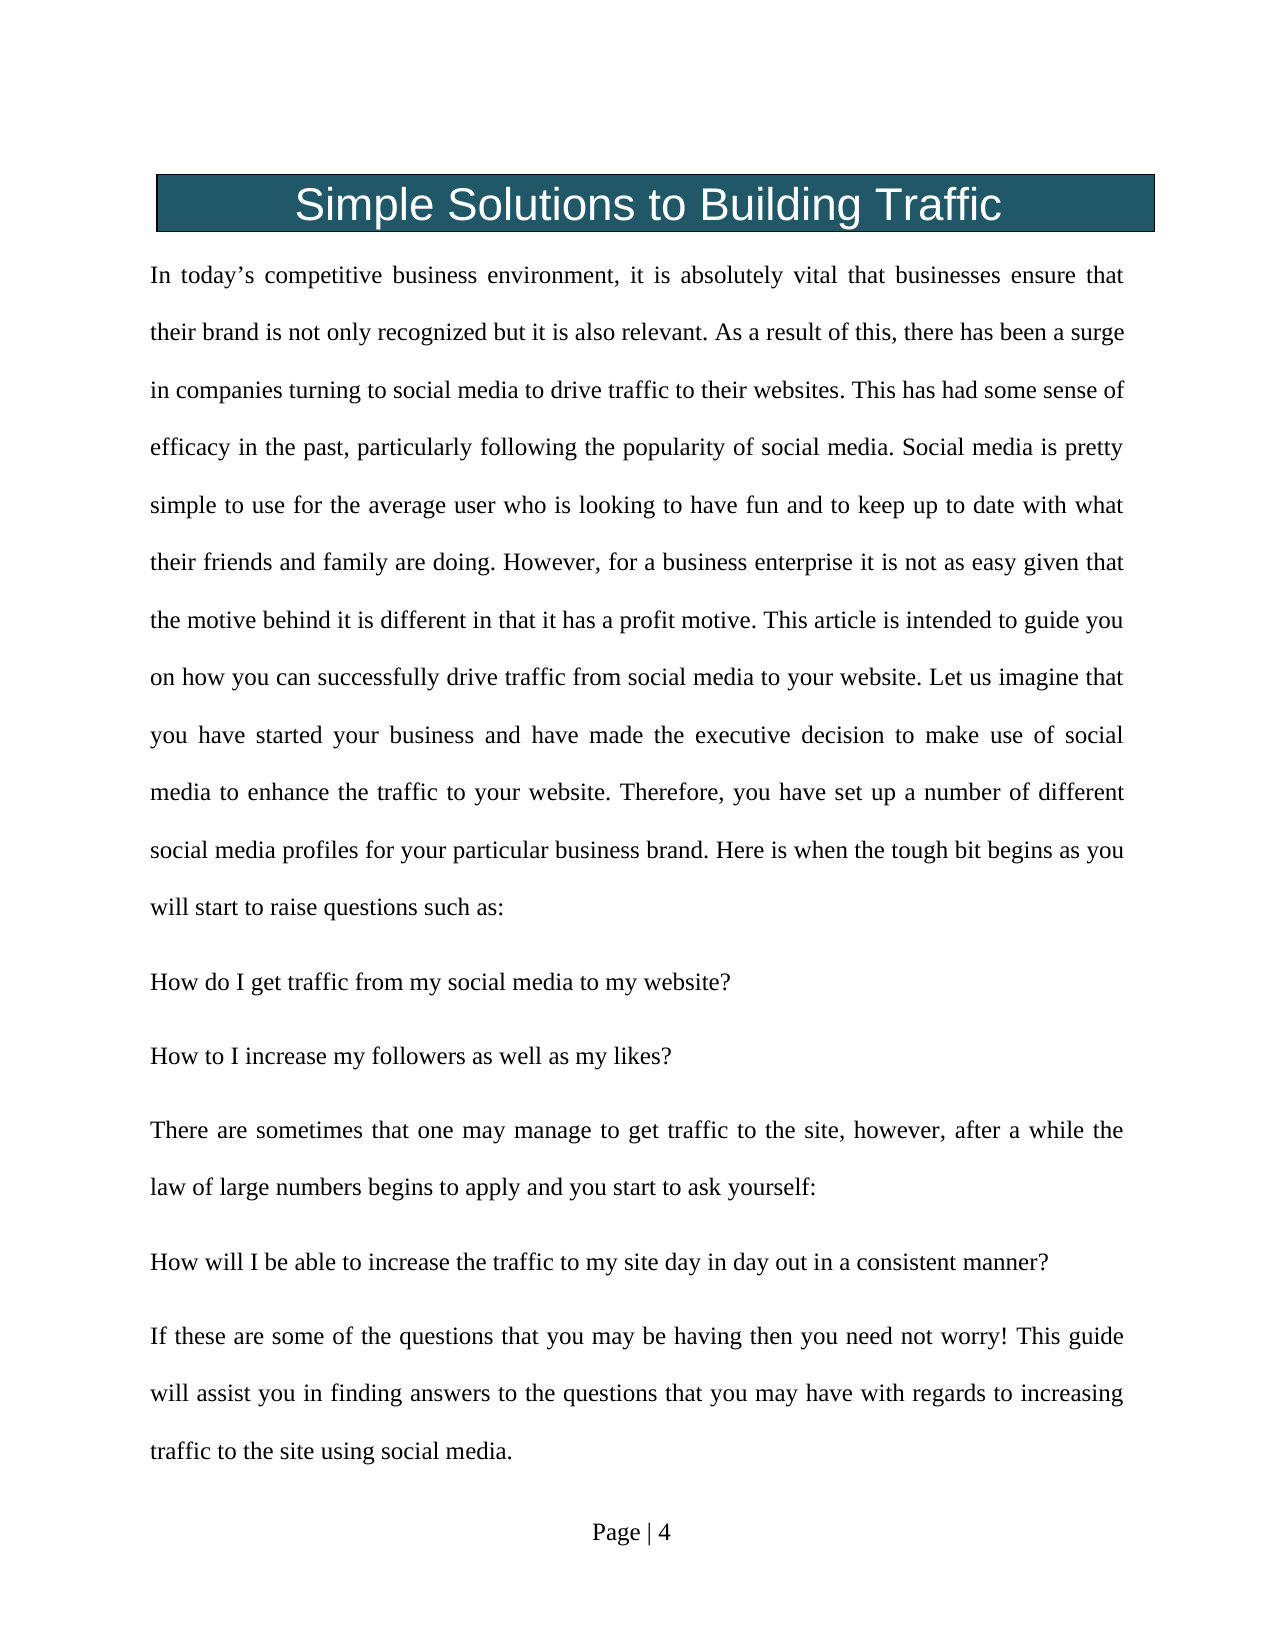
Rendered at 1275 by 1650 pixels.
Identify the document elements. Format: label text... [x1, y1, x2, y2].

text There are sometimes that one may manage to get traffic to the site, however, after a while the law of large numbers begins to apply and you start to ask yourself: [150, 1115, 1125, 1201]
text If these are some of the questions that you may be having then you need not worry! This guide will assist you in finding answers to the questions that you may have with regards to increasing traffic to the site using social media. [150, 1321, 1125, 1464]
text In today’s competitive business environment, it is absolutely vital that businesses ensure that their brand is not only recognized but it is also relevant. As a result of this, there has been a surge in companies turning to social media to drive traffic to their websites. This has had some sense of efficacy in the past, particularly following the popularity of social media. Social media is pretty simple to use for the average user who is looking to have fun and to keep up to date with what their friends and family are doing. However, for a business enterprise it is not as easy given that the motive behind it is different in that it has a profit motive. This article is intended to guide you on how you can successfully drive traffic from social media to your website. Let us imagine that you have started your business and have made the executive decision to make use of social media to enhance the traffic to your website. Therefore, you have set up a number of different social media profiles for your particular business brand. Here is when the tough bit begins as you will start to raise questions such as: [150, 260, 1125, 921]
text How will I be able to increase the traffic to my site day in day out in a consistent manner? [150, 1247, 1148, 1275]
text How do I get traffic from my social media to my website? How to I increase my followers as well as my likes? [150, 967, 733, 1069]
